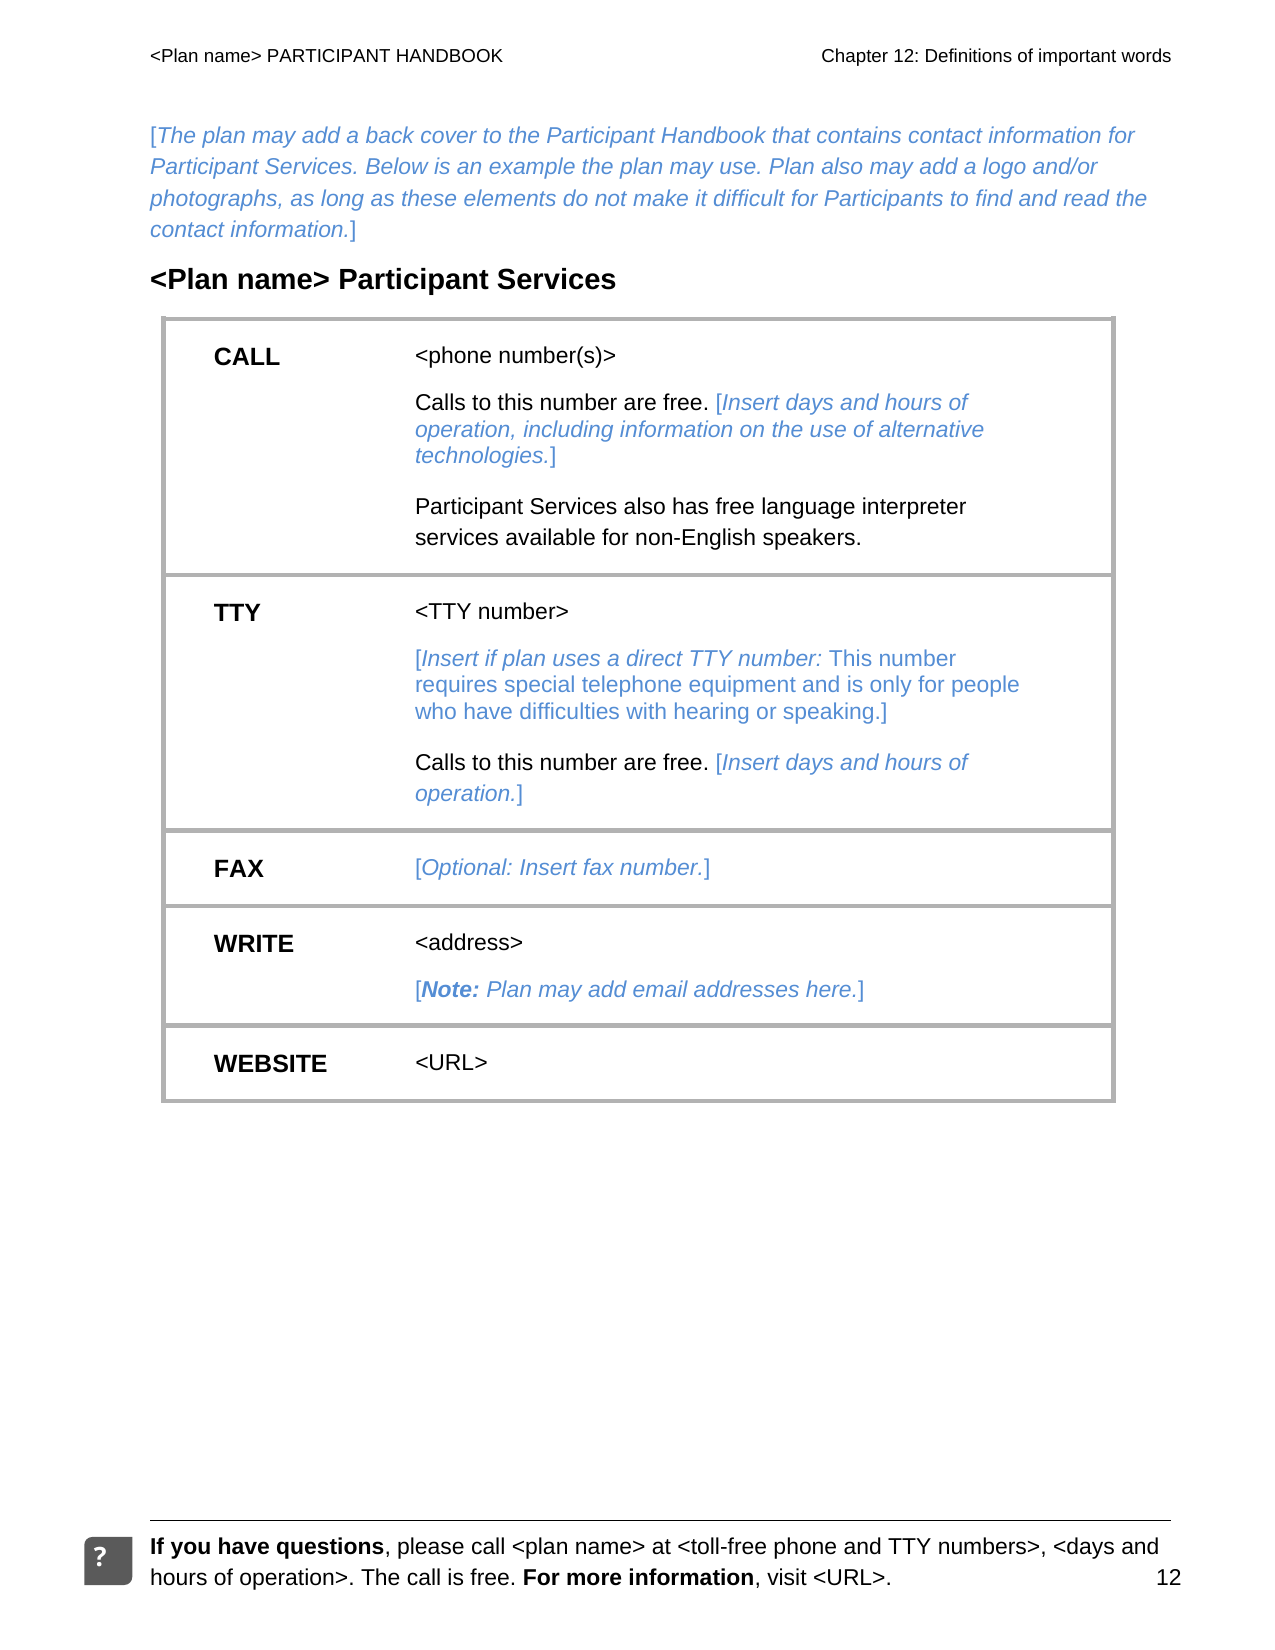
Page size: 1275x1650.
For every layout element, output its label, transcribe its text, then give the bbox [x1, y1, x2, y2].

text [The plan may add a back cover to the Participant Handbook that contains contact information for Participant Services. Below is an example the plan may use. Plan also may add a logo and/or photographs, as long as these elements do not make it difficult for Participants to find and read the contact information.] [150, 118, 1171, 243]
table_cell FAX [166, 833, 388, 903]
text <Plan name> Participant Services [150, 264, 1171, 296]
table_cell TTY [166, 577, 388, 828]
table_cell WRITE [166, 908, 388, 1023]
table_header CALL [166, 321, 388, 572]
table_header <phone number(s)> Calls to this number are free. [Insert days and hours of operation, including information on the use of alternative technologies.] Participant Services also has free language interpreter services available for non-English speakers. [389, 321, 1111, 572]
table_cell WEBSITE [166, 1028, 388, 1098]
table_cell <address> [Note: Plan may add email addresses here.] [389, 908, 1111, 1023]
table_cell [Optional: Insert fax number.] [389, 833, 1111, 903]
table_cell <URL> [389, 1028, 1111, 1098]
table_cell <TTY number> [Insert if plan uses a direct TTY number: This number requires special telephone equipment and is only for people who have difficulties with hearing or speaking.] Calls to this number are free. [Insert days and hours of operation.] [389, 577, 1111, 828]
